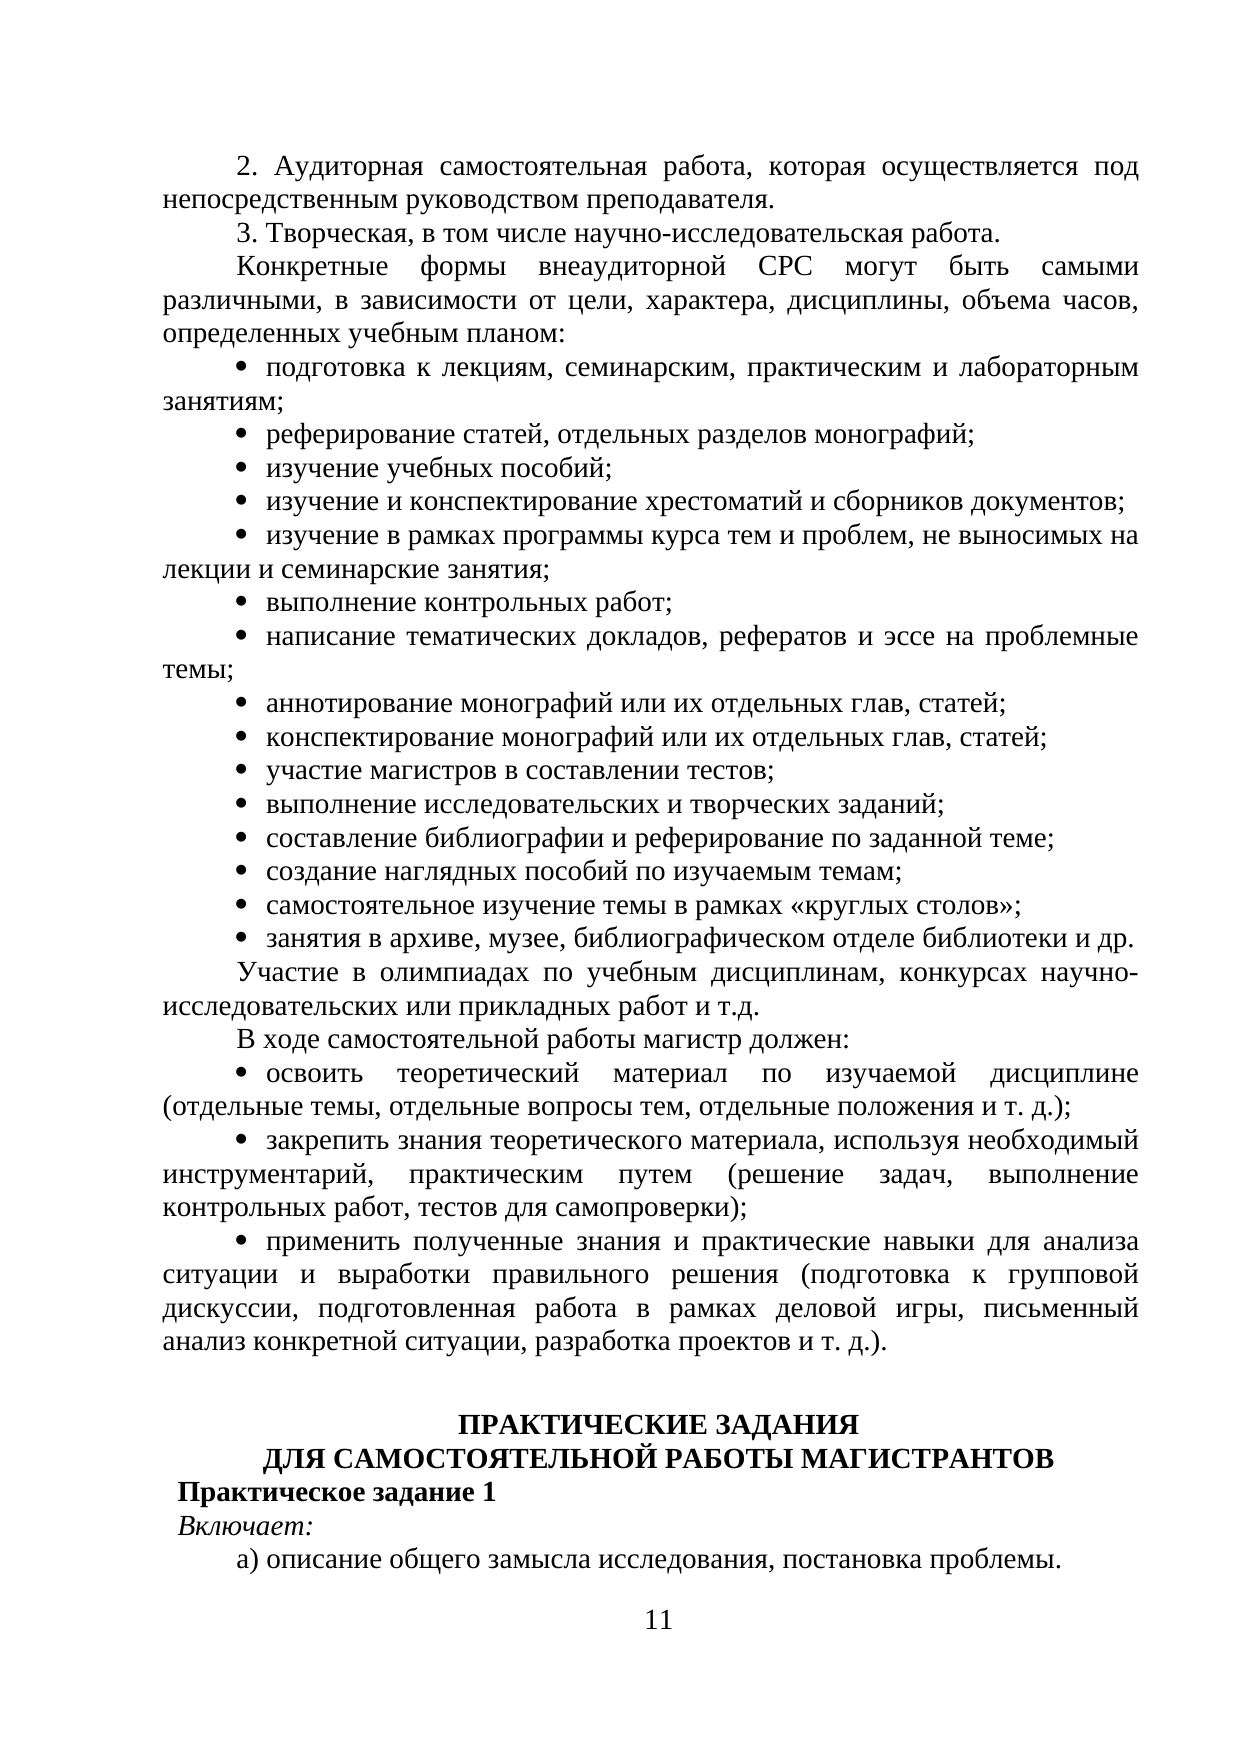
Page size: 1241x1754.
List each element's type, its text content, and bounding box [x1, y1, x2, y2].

list реферирование статей, отдельных разделов монографий; [162, 416, 1140, 450]
list аннотирование монографий или их отдельных глав, статей; [162, 685, 1140, 719]
text В ходе самостоятельной работы магистр должен: [162, 1021, 1140, 1055]
text а) описание общего замысла исследования, постановка проблемы. [177, 1542, 1140, 1575]
list изучение и конспектирование хрестоматий и сборников документов; [162, 483, 1140, 517]
list изучение в рамках программы курса тем и проблем, не выносимых на лекции и семинарские занятия; [162, 517, 1140, 584]
text Участие в олимпиадах по учебным дисциплинам, конкурсах научно-исследовательских или прикладных работ и т.д. [162, 954, 1140, 1021]
list составление библиографии и реферирование по заданной теме; [162, 820, 1140, 853]
list подготовка к лекциям, семинарским, практическим и лабораторным занятиям; [162, 349, 1140, 416]
list конспектирование монографий или их отдельных глав, статей; [162, 719, 1140, 752]
text Практическое задание 1 [177, 1474, 1140, 1508]
text ДЛЯ САМОСТОЯТЕЛЬНОЙ РАБОТЫ МАГИСТРАНТОВ [177, 1441, 1140, 1474]
list самостоятельное изучение темы в рамках «круглых столов»; [162, 887, 1140, 921]
list участие магистров в составлении тестов; [162, 752, 1140, 786]
text ПРАКТИЧЕСКИЕ ЗАДАНИЯ [177, 1407, 1140, 1441]
list освоить теоретический материал по изучаемой дисциплине (отдельные темы, отдельные вопросы тем, отдельные положения и т. д.); [162, 1055, 1140, 1122]
list написание тематических докладов, рефератов и эссе на проблемные темы; [162, 618, 1140, 685]
text 3. Творческая, в том числе научно-исследовательская работа. [162, 215, 1140, 248]
list изучение учебных пособий; [162, 450, 1140, 483]
list создание наглядных пособий по изучаемым темам; [162, 853, 1140, 887]
text Конкретные формы внеаудиторной СРС могут быть самыми различными, в зависимости от цели, характера, дисциплины, объема часов, определенных учебным планом: [162, 248, 1140, 349]
text Включает: [177, 1508, 1140, 1542]
list выполнение контрольных работ; [162, 584, 1140, 618]
list применить полученные знания и практические навыки для анализа ситуации и выработки правильного решения (подготовка к групповой дискуссии, подготовленная работа в рамках деловой игры, письменный анализ конкретной ситуации, разработка проектов и т. д.). [162, 1223, 1140, 1357]
text 2. Аудиторная самостоятельная работа, которая осуществляется под непосредственным руководством преподавателя. [162, 148, 1140, 215]
list занятия в архиве, музее, библиографическом отделе библиотеки и др. [162, 921, 1140, 954]
list выполнение исследовательских и творческих заданий; [162, 786, 1140, 820]
list закрепить знания теоретического материала, используя необходимый инструментарий, практическим путем (решение задач, выполнение контрольных работ, тестов для самопроверки); [162, 1122, 1140, 1223]
